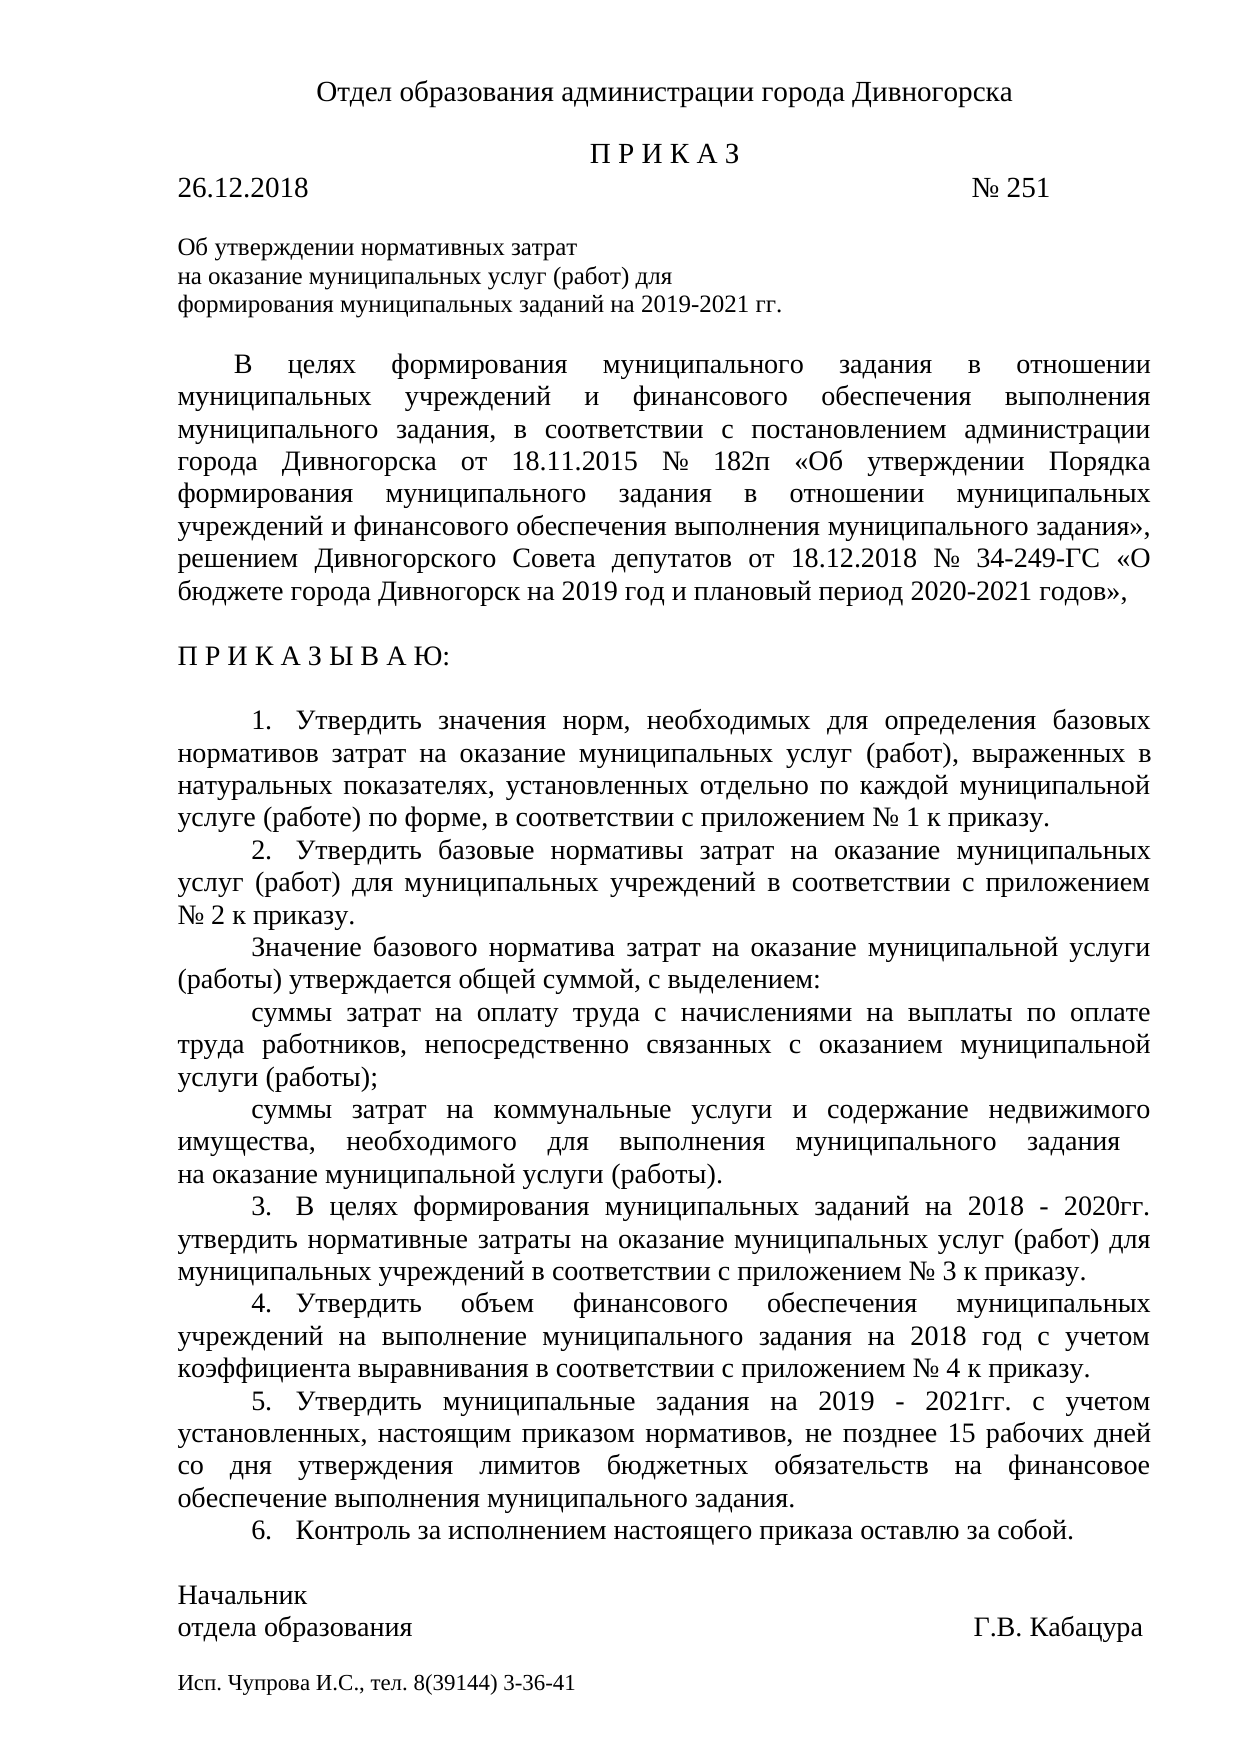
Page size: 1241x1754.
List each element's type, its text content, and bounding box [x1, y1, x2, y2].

text Об утверждении нормативных затрат [177, 232, 1152, 261]
text Значение базового норматива затрат на оказание муниципальной услуги (работы) утверждается общей суммой, с выделением: [177, 930, 1152, 995]
text формирования муниципальных заданий на 2019-2021 гг. [177, 289, 1152, 318]
list Утвердить муниципальные задания на 2019 - 2021гг. с учетом установленных, настоящим приказом нормативов, не позднее 15 рабочих дней со дня утверждения лимитов бюджетных обязательств на финансовое обеспечение выполнения муниципального задания. [177, 1384, 1152, 1513]
text суммы затрат на оплату труда с начислениями на выплаты по оплате труда работников, непосредственно связанных с оказанием муниципальной услуги (работы); [177, 995, 1152, 1092]
text В целях формирования муниципального задания в отношении муниципальных учреждений и финансового обеспечения выполнения муниципального задания, в соответствии с постановлением администрации города Дивногорска от 18.11.2015 № 182п «Об утверждении Порядка формирования муниципального задания в отношении муниципальных учреждений и финансового обеспечения выполнения муниципального задания», решением Дивногорского Совета депутатов от 18.12.2018 № 34-249-ГС «О бюджете города Дивногорск на 2019 год и плановый период 2020-2021 годов», [177, 347, 1152, 606]
text отдела образования Г.В. Кабацура [177, 1610, 1152, 1643]
list Утвердить объем финансового обеспечения муниципальных учреждений на выполнение муниципального задания на 2018 год с учетом коэффициента выравнивания в соответствии с приложением № 4 к приказу. [177, 1286, 1152, 1384]
text П Р И К А З [177, 136, 1152, 170]
text 26.12.2018 № 251 [177, 170, 1152, 203]
list Контроль за исполнением настоящего приказа оставлю за собой. [251, 1513, 1152, 1546]
text на оказание муниципальных услуг (работ) для [177, 261, 1152, 289]
text Исп. Чупрова И.С., тел. 8(39144) 3-36-41 [177, 1669, 1152, 1696]
text Начальник [177, 1578, 1152, 1610]
list Утвердить значения норм, необходимых для определения базовых нормативов затрат на оказание муниципальных услуг (работ), выраженных в натуральных показателях, установленных отдельно по каждой муниципальной услуге (работе) по форме, в соответствии с приложением № 1 к приказу. [177, 703, 1152, 833]
list В целях формирования муниципальных заданий на 2018 - 2020гг. утвердить нормативные затраты на оказание муниципальных услуг (работ) для муниципальных учреждений в соответствии с приложением № 3 к приказу. [177, 1189, 1152, 1286]
text суммы затрат на коммунальные услуги и содержание недвижимого имущества, необходимого для выполнения муниципального задания на оказание муниципальной услуги (работы). [177, 1092, 1152, 1189]
list Утвердить базовые нормативы затрат на оказание муниципальных услуг (работ) для муниципальных учреждений в соответствии с приложением № 2 к приказу. [177, 833, 1152, 930]
text П Р И К А З Ы В А Ю: [177, 638, 1152, 671]
text Отдел образования администрации города Дивногорска [177, 74, 1152, 107]
